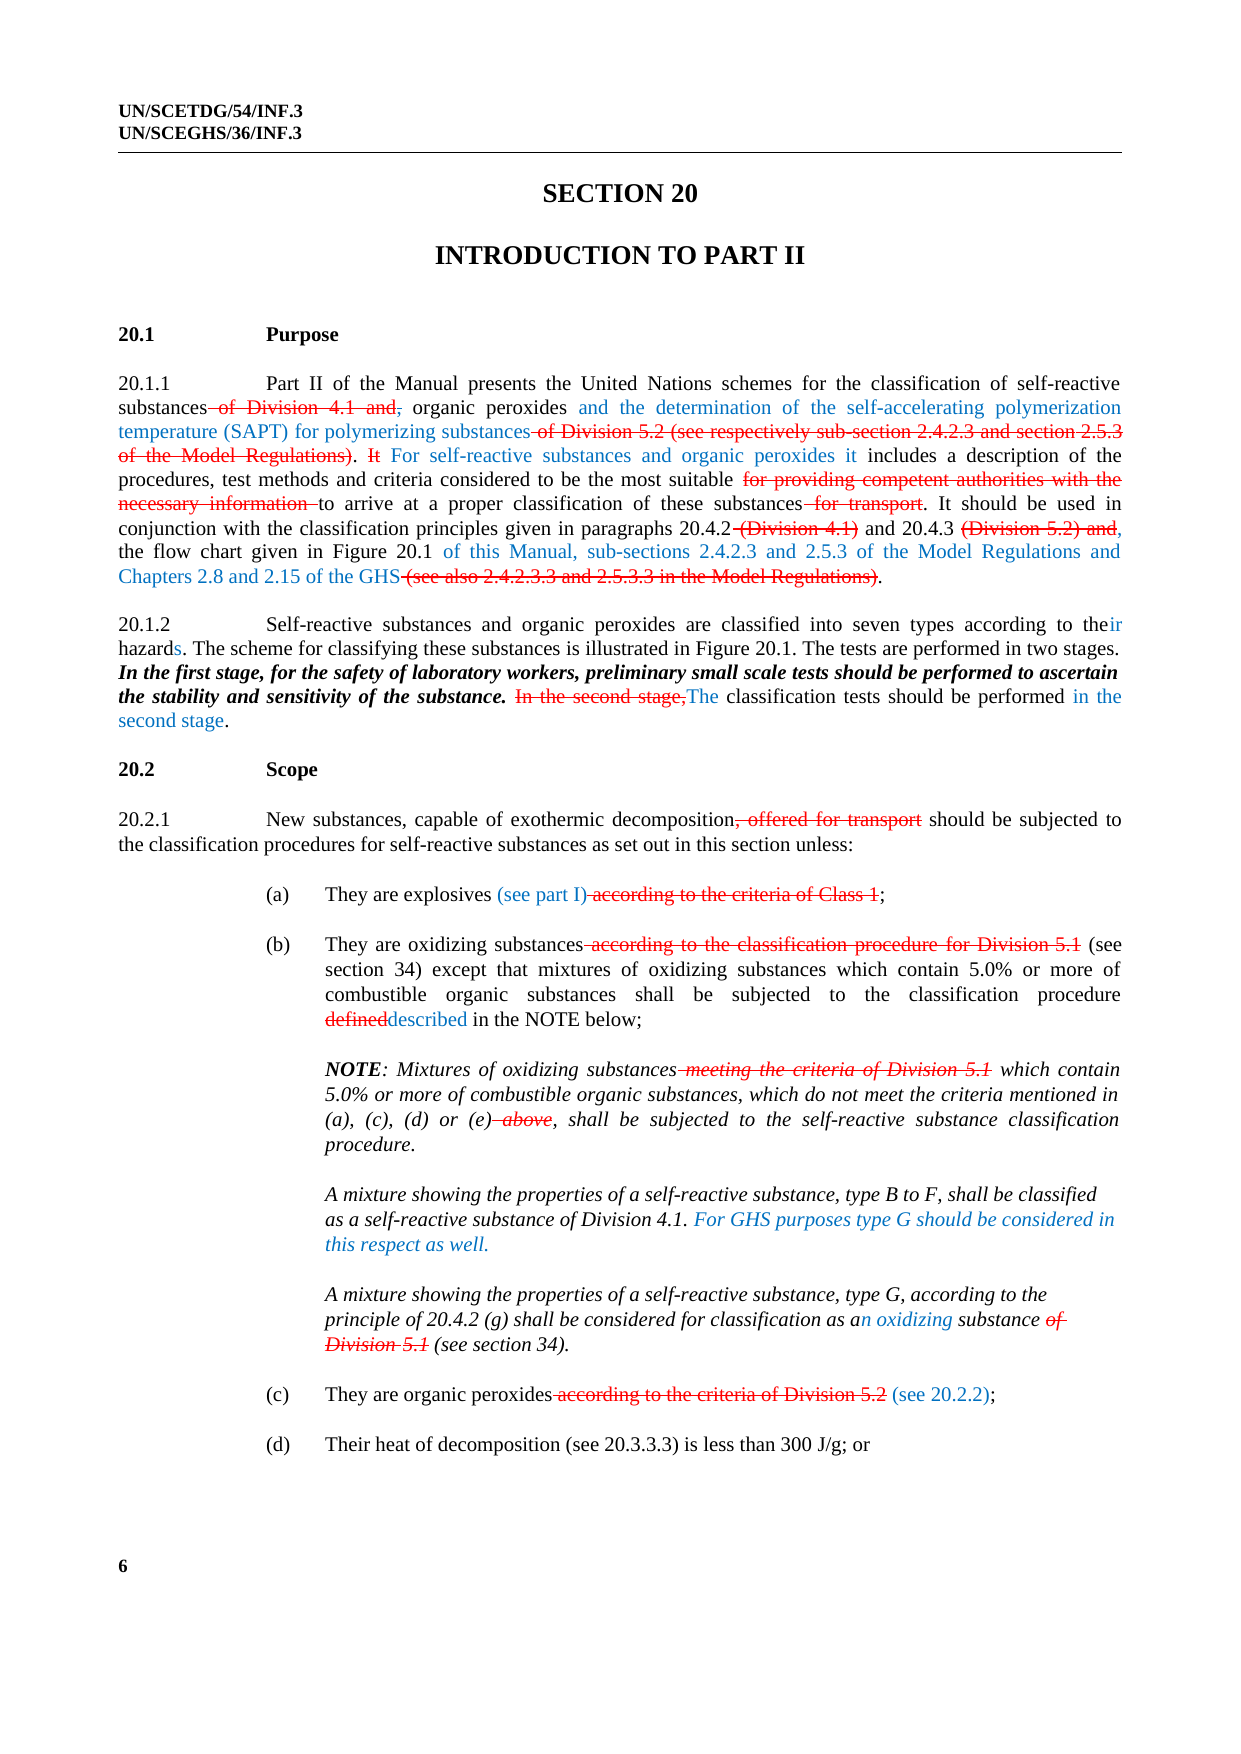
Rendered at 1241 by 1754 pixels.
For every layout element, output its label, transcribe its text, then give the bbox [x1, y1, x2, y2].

text A mixture showing the properties of a self-reactive substance, type B to F, shall be classified as a self-reactive substance of Division 4.1. For GHS purposes type G should be considered in this respect as well. [266, 1181, 1122, 1256]
text 20.1.2 Self-reactive substances and organic peroxides are classified into seven types according to their hazards. The scheme for classifying these substances is illustrated in Figure 20.1. The tests are performed in two stages. In the first stage, for the safety of laboratory workers, preliminary small scale tests should be performed to ascertain the stability and sensitivity of the substance. In the second stage,The classification tests should be performed in the second stage. [118, 612, 1122, 732]
list (c) They are organic peroxides according to the criteria of Division 5.2 (see 20.2.2); [266, 1381, 1122, 1406]
list (b) They are oxidizing substances according to the classification procedure for Division 5.1 (see section 34) except that mixtures of oxidizing substances which contain 5.0% or more of combustible organic substances shall be subjected to the classification procedure defineddescribed in the NOTE below; [266, 931, 1122, 1031]
text A mixture showing the properties of a self-reactive substance, type G, according to the principle of 20.4.2 (g) shall be considered for classification as an oxidizing substance of Division 5.1 (see section 34). [266, 1281, 1122, 1356]
subtitle 20.1 Purpose [118, 322, 1122, 346]
text 20.2.1 New substances, capable of exothermic decomposition, offered for transport should be subjected to the classification procedures for self-reactive substances as set out in this section unless: [118, 806, 1122, 856]
subtitle 20.2 Scope [118, 757, 1122, 781]
subtitle SECTION 20 INTRODUCTION TO PART II [118, 177, 1122, 271]
text NOTE: Mixtures of oxidizing substances meeting the criteria of Division 5.1 which contain 5.0% or more of combustible organic substances, which do not meet the criteria mentioned in (a), (c), (d) or (e) above, shall be subjected to the self-reactive substance classification procedure. [266, 1056, 1122, 1156]
list (d) Their heat of decomposition (see 20.3.3.3) is less than 300 J/g; or [266, 1431, 1122, 1456]
text 20.1.1 Part II of the Manual presents the United Nations schemes for the classification of self-reactive substances of Division 4.1 and, organic peroxides and the determination of the self-accelerating polymerization temperature (SAPT) for polymerizing substances of Division 5.2 (see respectively sub-section 2.4.2.3 and section 2.5.3 of the Model Regulations). It For self-reactive substances and organic peroxides it includes a description of the procedures, test methods and criteria considered to be the most suitable for providing competent authorities with the necessary information to arrive at a proper classification of these substances for transport. It should be used in conjunction with the classification principles given in paragraphs 20.4.2 (Division 4.1) and 20.4.3 (Division 5.2) and, the flow chart given in Figure 20.1 of this Manual, sub-sections 2.4.2.3 and 2.5.3 of the Model Regulations and Chapters 2.8 and 2.15 of the GHS (see also 2.4.2.3.3 and 2.5.3.3 in the Model Regulations). [118, 371, 1122, 588]
list (a) They are explosives (see part I) according to the criteria of Class 1; [266, 881, 1122, 906]
